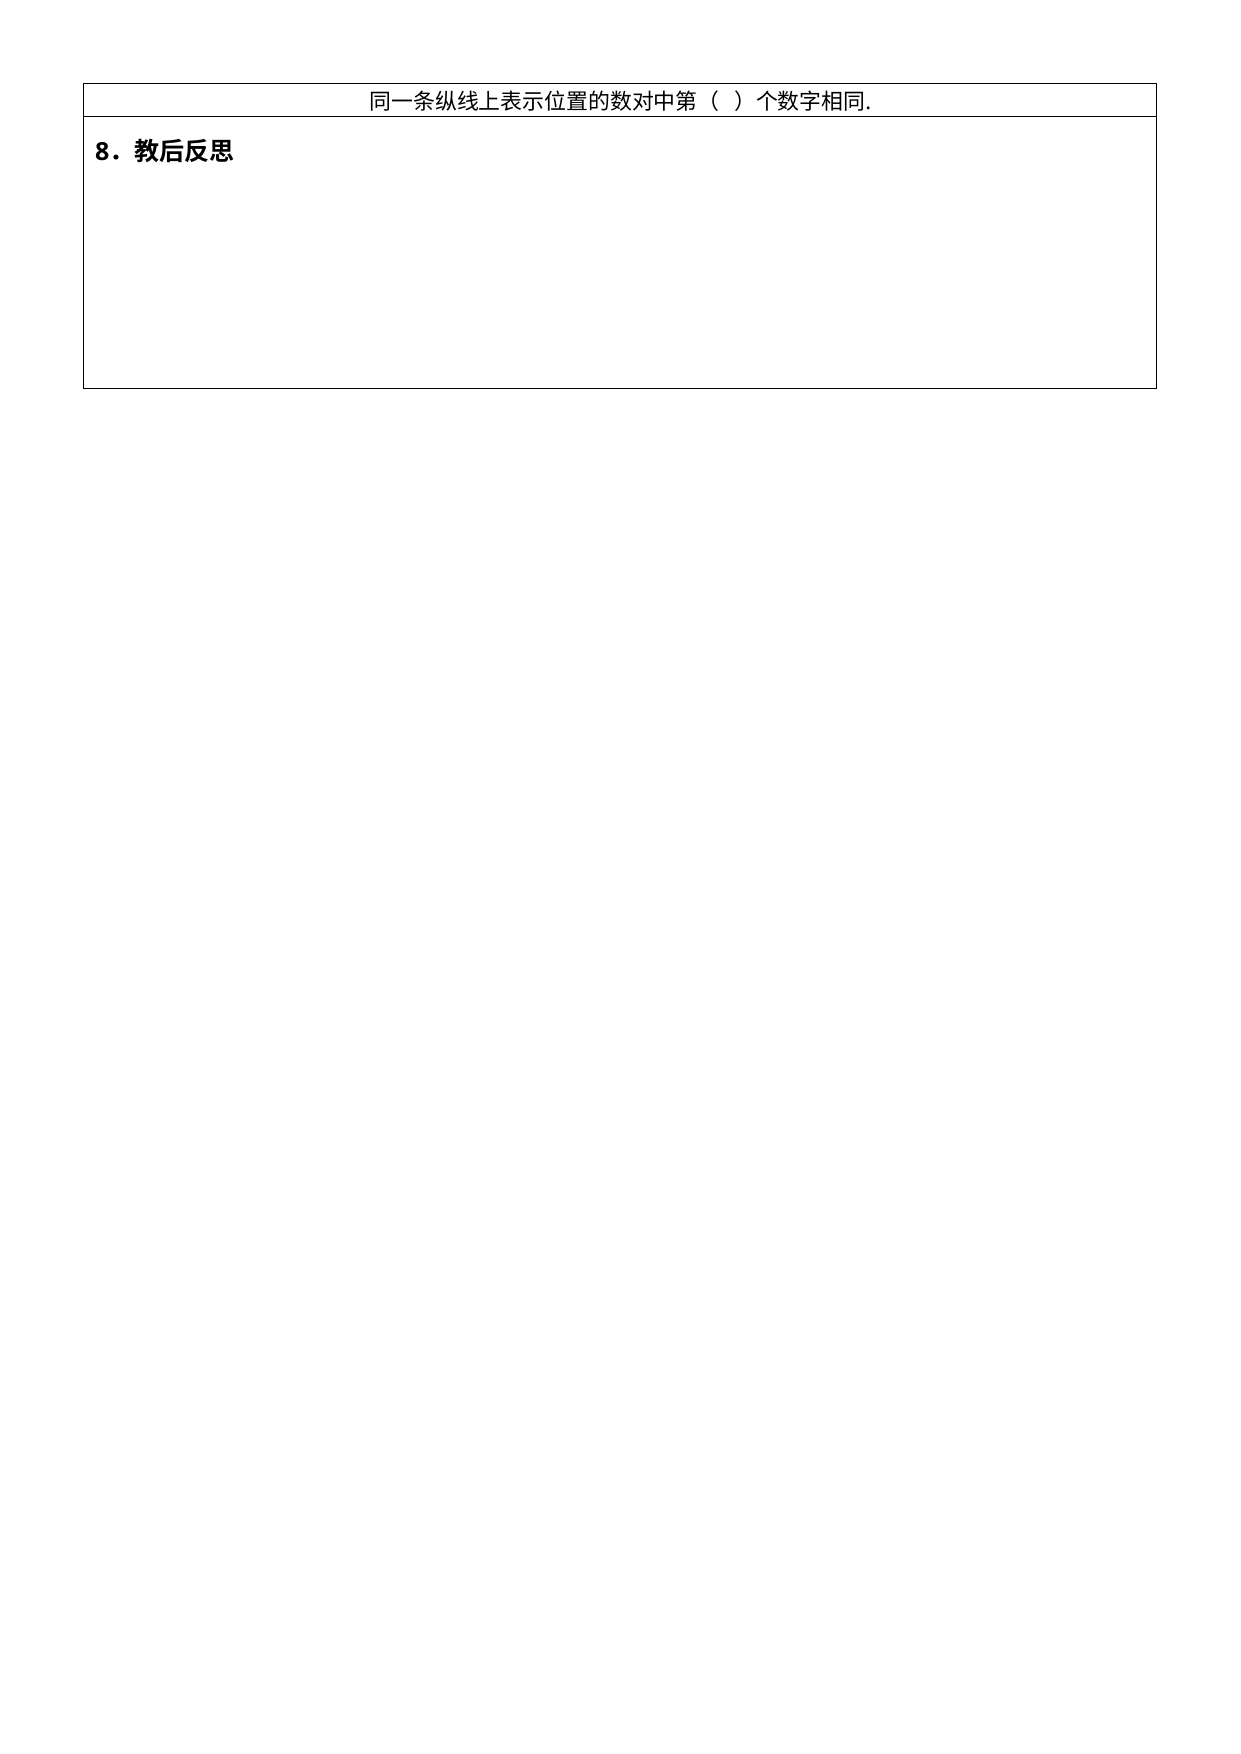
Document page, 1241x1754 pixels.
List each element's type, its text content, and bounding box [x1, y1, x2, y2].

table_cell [84, 84, 1156, 116]
table_cell 8．教后反思 [84, 117, 1156, 387]
